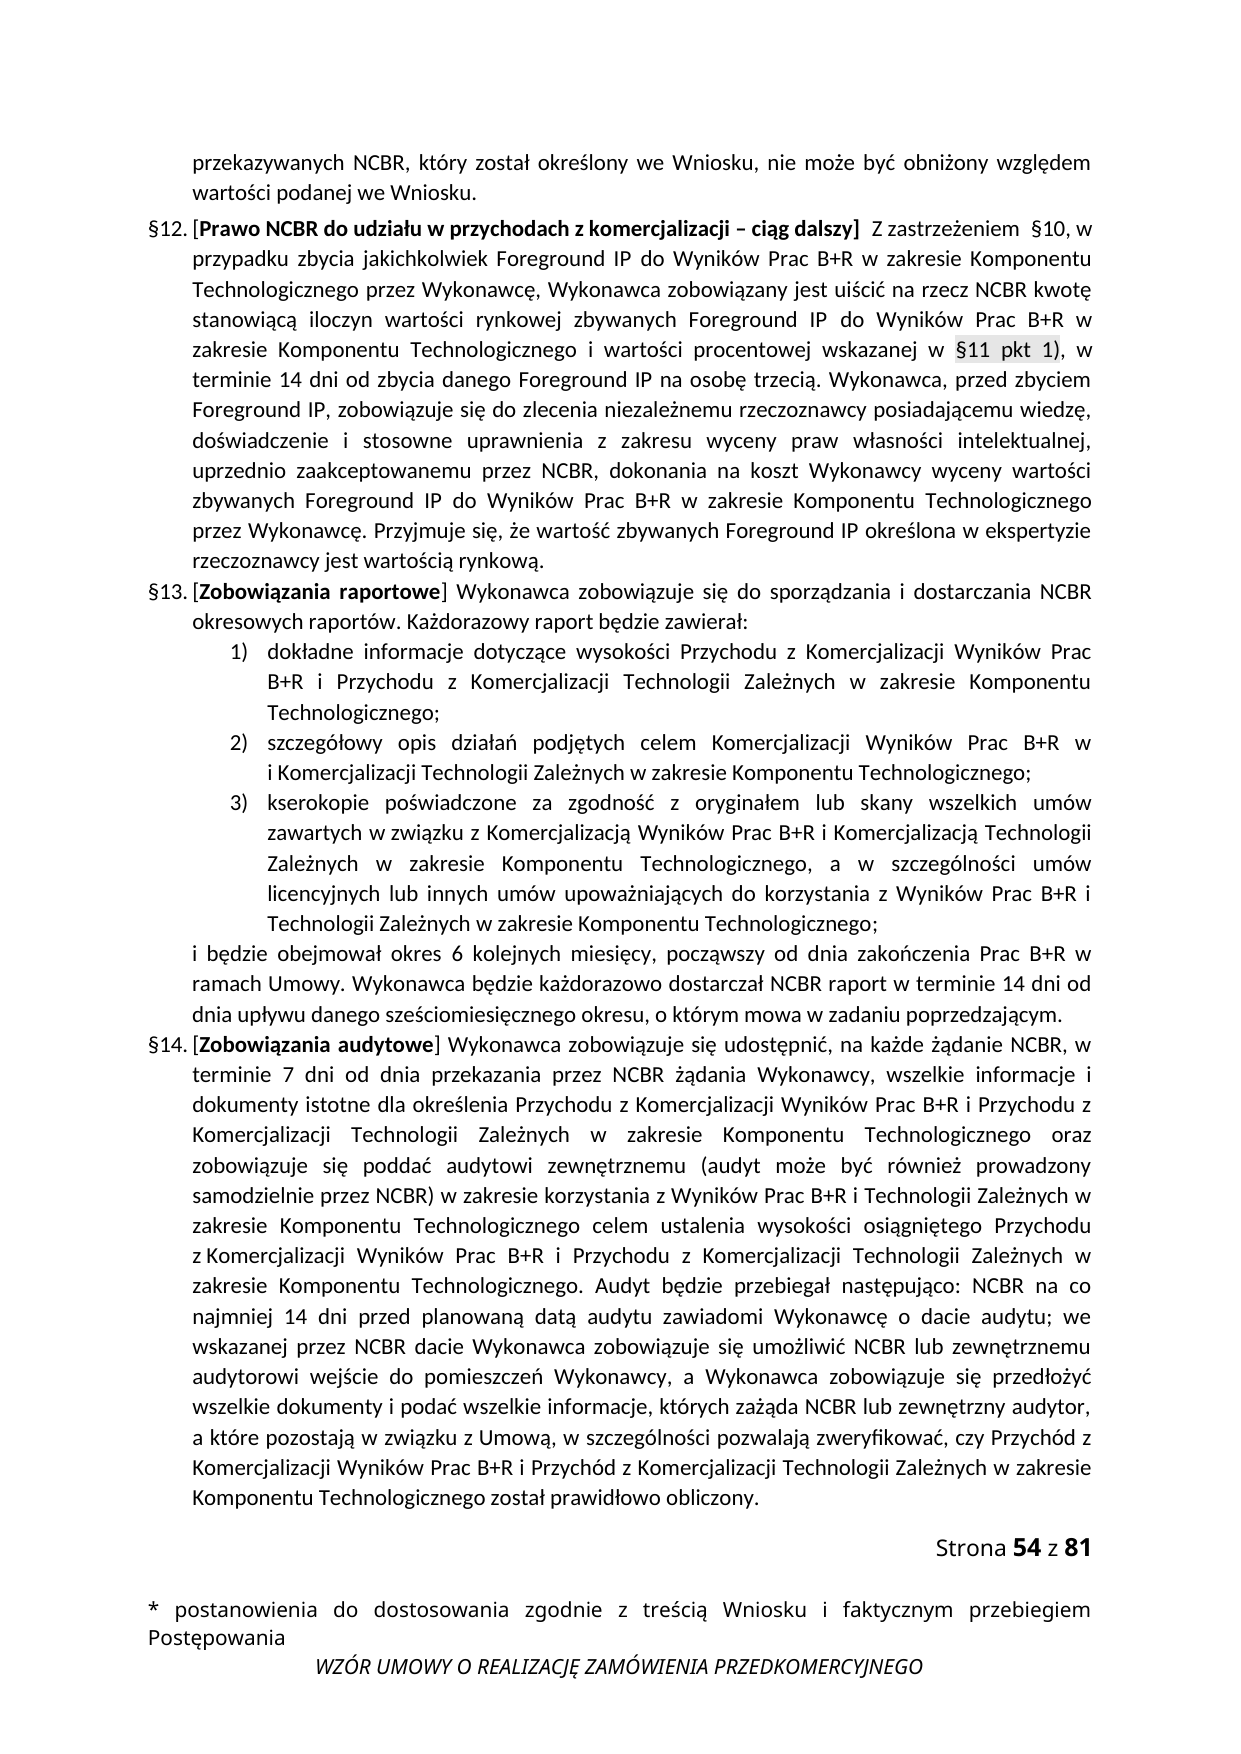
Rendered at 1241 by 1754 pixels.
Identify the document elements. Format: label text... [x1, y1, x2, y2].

list [Zobowiązania raportowe] Wykonawca zobowiązuje się do sporządzania i dostarczania NCBR okresowych raportów. Każdorazowy raport będzie zawierał: [148, 577, 1093, 635]
list [Prawo NCBR do udziału w przychodach z komercjalizacji – ciąg dalszy] Z zastrzeżeniem §10, w przypadku zbycia jakichkolwiek Foreground IP do Wyników Prac B+R w zakresie Komponentu Technologicznego przez Wykonawcę, Wykonawca zobowiązany jest uiścić na rzecz NCBR kwotę stanowiącą iloczyn wartości rynkowej zbywanych Foreground IP do Wyników Prac B+R w zakresie Komponentu Technologicznego i wartości procentowej wskazanej w §11 pkt 1), w terminie 14 dni od zbycia danego Foreground IP na osobę trzecią. Wykonawca, przed zbyciem Foreground IP, zobowiązuje się do zlecenia niezależnemu rzeczoznawcy posiadającemu wiedzę, doświadczenie i stosowne uprawnienia z zakresu wyceny praw własności intelektualnej, uprzednio zaakceptowanemu przez NCBR, dokonania na koszt Wykonawcy wyceny wartości zbywanych Foreground IP do Wyników Prac B+R w zakresie Komponentu Technologicznego przez Wykonawcę. Przyjmuje się, że wartość zbywanych Foreground IP określona w ekspertyzie rzeczoznawcy jest wartością rynkową. [148, 214, 1093, 574]
list [Zobowiązania audytowe] Wykonawca zobowiązuje się udostępnić, na każde żądanie NCBR, w terminie 7 dni od dnia przekazania przez NCBR żądania Wykonawcy, wszelkie informacje i dokumenty istotne dla określenia Przychodu z Komercjalizacji Wyników Prac B+R i Przychodu z Komercjalizacji Technologii Zależnych w zakresie Komponentu Technologicznego oraz zobowiązuje się poddać audytowi zewnętrznemu (audyt może być również prowadzony samodzielnie przez NCBR) w zakresie korzystania z Wyników Prac B+R i Technologii Zależnych w zakresie Komponentu Technologicznego celem ustalenia wysokości osiągniętego Przychodu z Komercjalizacji Wyników Prac B+R i Przychodu z Komercjalizacji Technologii Zależnych w zakresie Komponentu Technologicznego. Audyt będzie przebiegał następująco: NCBR na co najmniej 14 dni przed planowaną datą audytu zawiadomi Wykonawcę o dacie audytu; we wskazanej przez NCBR dacie Wykonawca zobowiązuje się umożliwić NCBR lub zewnętrznemu audytorowi wejście do pomieszczeń Wykonawcy, a Wykonawca zobowiązuje się przedłożyć wszelkie dokumenty i podać wszelkie informacje, których zażąda NCBR lub zewnętrzny audytor, a które pozostają w związku z Umową, w szczególności pozwalają zweryfikować, czy Przychód z Komercjalizacji Wyników Prac B+R i Przychód z Komercjalizacji Technologii Zależnych w zakresie Komponentu Technologicznego został prawidłowo obliczony. [148, 1030, 1093, 1511]
list i będzie obejmował okres 6 kolejnych miesięcy, począwszy od dnia zakończenia Prac B+R w ramach Umowy. Wykonawca będzie każdorazowo dostarczał NCBR raport w terminie 14 dni od dnia upływu danego sześciomiesięcznego okresu, o którym mowa w zadaniu poprzedzającym. [192, 939, 1093, 1028]
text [192, 148, 1093, 206]
list dokładne informacje dotyczące wysokości Przychodu z Komercjalizacji Wyników Prac B+R i Przychodu z Komercjalizacji Technologii Zależnych w zakresie Komponentu Technologicznego; [229, 637, 1093, 726]
list szczegółowy opis działań podjętych celem Komercjalizacji Wyników Prac B+R w i Komercjalizacji Technologii Zależnych w zakresie Komponentu Technologicznego; [229, 728, 1093, 786]
list kserokopie poświadczone za zgodność z oryginałem lub skany wszelkich umów zawartych w związku z Komercjalizacją Wyników Prac B+R i Komercjalizacją Technologii Zależnych w zakresie Komponentu Technologicznego, a w szczególności umów licencyjnych lub innych umów upoważniających do korzystania z Wyników Prac B+R i Technologii Zależnych w zakresie Komponentu Technologicznego; [229, 788, 1093, 937]
